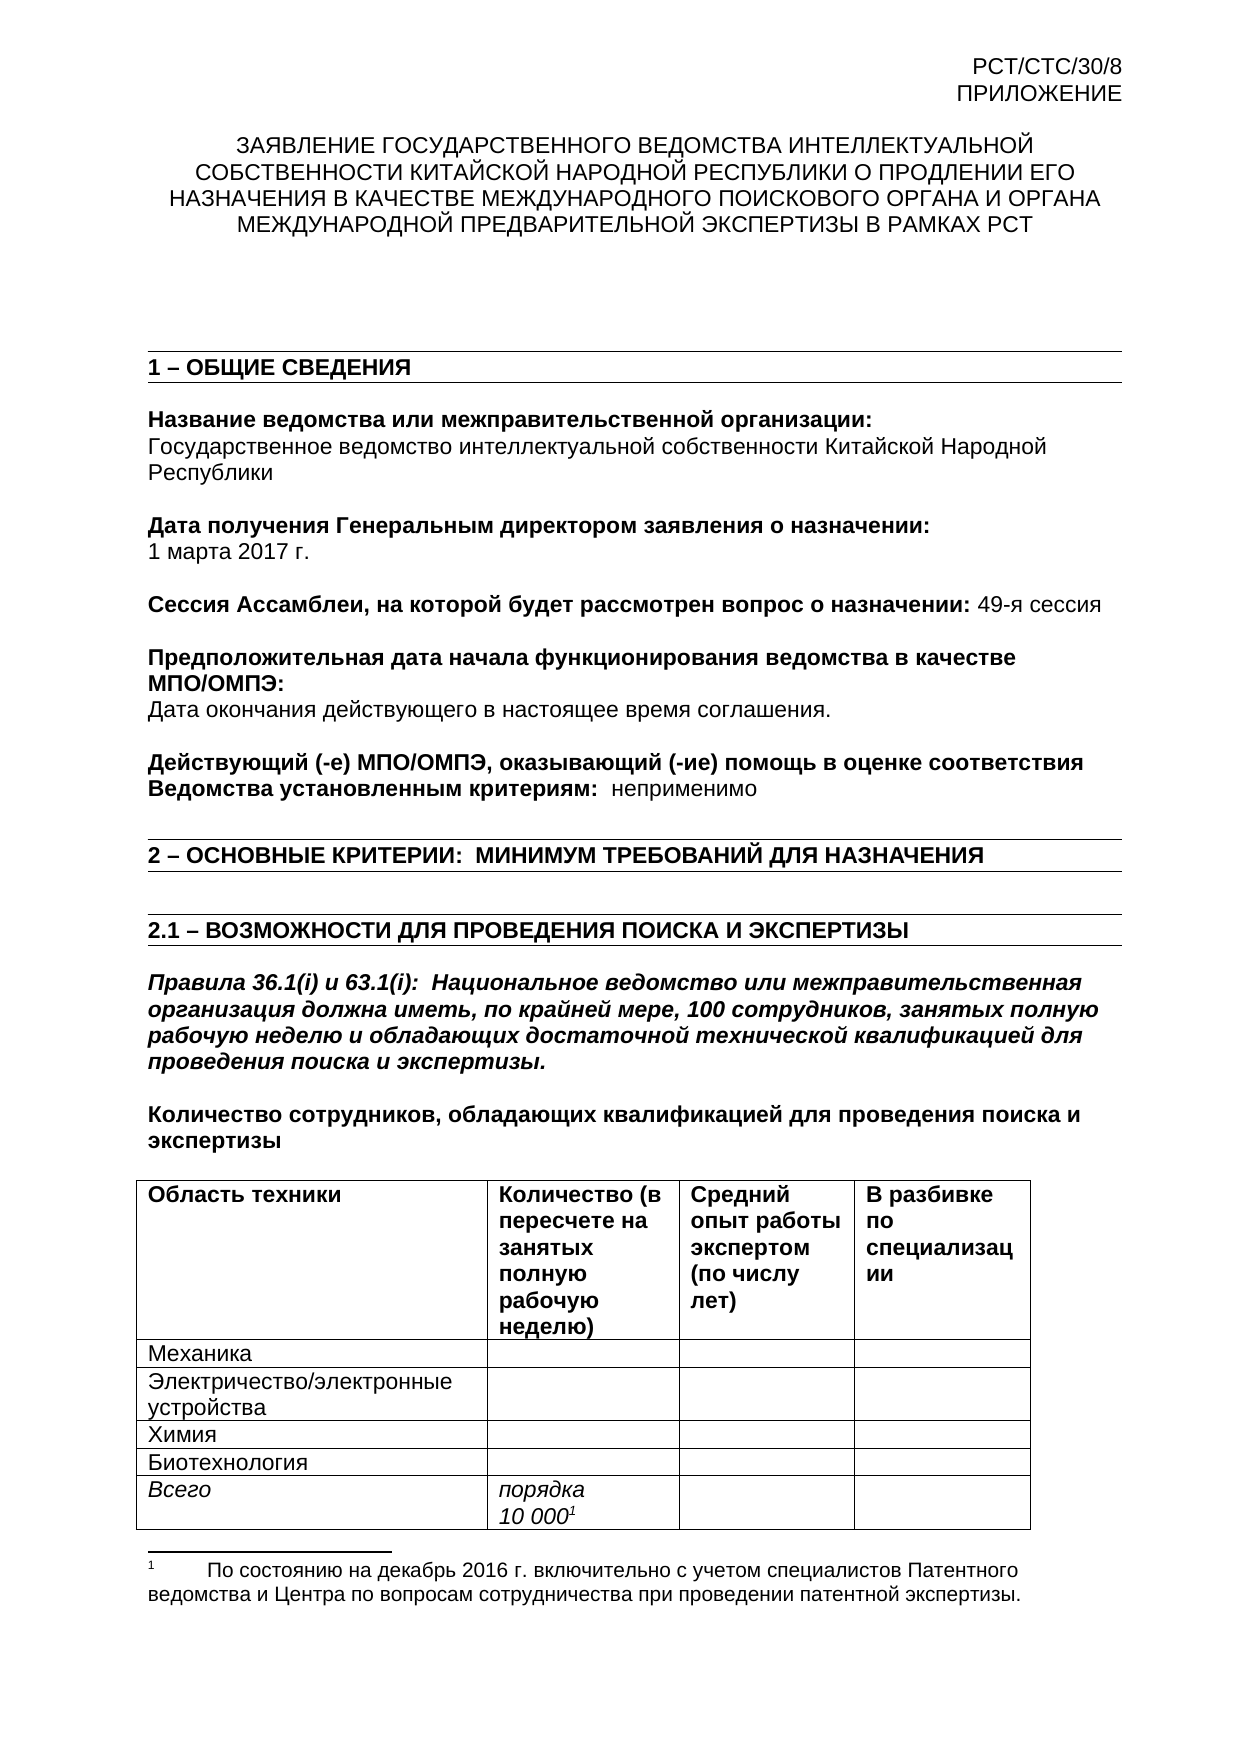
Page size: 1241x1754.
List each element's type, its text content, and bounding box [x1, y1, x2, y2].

table_cell [680, 1421, 854, 1448]
table_header В разбивке по специализации [855, 1181, 1030, 1339]
table_cell [488, 1449, 679, 1475]
subtitle 2.1 – ВОЗМОЖНОСТИ ДЛЯ ПРОВЕДЕНИЯ ПОИСКА И ЭКСПЕРТИЗЫ [148, 915, 1122, 945]
text Действующий (-е) МПО/ОМПЭ, оказывающий (-ие) помощь в оценке соответствия Ведомства установленным критериям: неприменимо [148, 749, 1122, 802]
table_cell [680, 1340, 854, 1367]
table_cell Механика [137, 1340, 487, 1367]
table_cell [855, 1340, 1030, 1367]
list ЗАЯВЛЕНИЕ ГОСУДАРСТВЕННОГО ВЕДОМСТВА ИНТЕЛЛЕКТУАЛЬНОЙ СОБСТВЕННОСТИ КИТАЙСКОЙ НАРОДНОЙ РЕСПУБЛИКИ О ПРОДЛЕНИИ ЕГО НАЗНАЧЕНИЯ В КАЧЕСТВЕ МЕЖДУНАРОДНОГО ПОИСКОВОГО ОРГАНА И ОРГАНА МЕЖДУНАРОДНОЙ ПРЕДВАРИТЕЛЬНОЙ ЭКСПЕРТИЗЫ В РАМКАХ РСТ [148, 132, 1122, 238]
table_cell Химия [137, 1421, 487, 1448]
table_cell Биотехнология [137, 1449, 487, 1475]
table_header Средний опыт работы экспертом (по числу лет) [680, 1181, 854, 1339]
text Количество сотрудников, обладающих квалификацией для проведения поиска и экспертизы [148, 1101, 1122, 1154]
text Правила 36.1(i) и 63.1(i): Национальное ведомство или межправительственная организация должна иметь, по крайней мере, 100 сотрудников, занятых полную рабочую неделю и обладающих достаточной технической квалификацией для проведения поиска и экспертизы. [148, 969, 1122, 1075]
text Дата окончания действующего в настоящее время соглашения. [148, 696, 1122, 722]
subtitle 2 – ОСНОВНЫЕ КРИТЕРИИ: минимум требований ДЛЯ НАЗНАЧЕНИЯ [148, 840, 1122, 871]
text Государственное ведомство интеллектуальной собственности Китайской Народной Республики [148, 433, 1122, 485]
subtitle 1 – ОБЩИЕ СВЕДЕНИЯ [148, 352, 1122, 382]
text Предположительная дата начала функционирования ведомства в качестве МПО/ОМПЭ: [148, 643, 1122, 696]
text Название ведомства или межправительственной организации: [148, 406, 1122, 433]
text 1 марта 2017 г. [148, 538, 1122, 564]
table_cell [855, 1449, 1030, 1475]
table_cell [488, 1368, 679, 1420]
table_cell [488, 1340, 679, 1367]
table_header Количество (в пересчете на занятых полную рабочую неделю) [488, 1181, 679, 1339]
table_cell порядка 10 000 [488, 1476, 679, 1529]
table_cell [680, 1449, 854, 1475]
table_header Область техники [137, 1181, 487, 1339]
table_cell [855, 1476, 1030, 1529]
text Дата получения Генеральным директором заявления о назначении: [148, 512, 1122, 538]
table_cell Электричество/электронные устройства [137, 1368, 487, 1420]
table_cell [680, 1368, 854, 1420]
table_cell [855, 1421, 1030, 1448]
table_cell [680, 1476, 854, 1529]
table_cell Всего [137, 1476, 487, 1529]
table_cell [855, 1368, 1030, 1420]
table_cell [488, 1421, 679, 1448]
text Сессия Ассамблеи, на которой будет рассмотрен вопрос о назначении: 49-я сессия [148, 591, 1122, 617]
